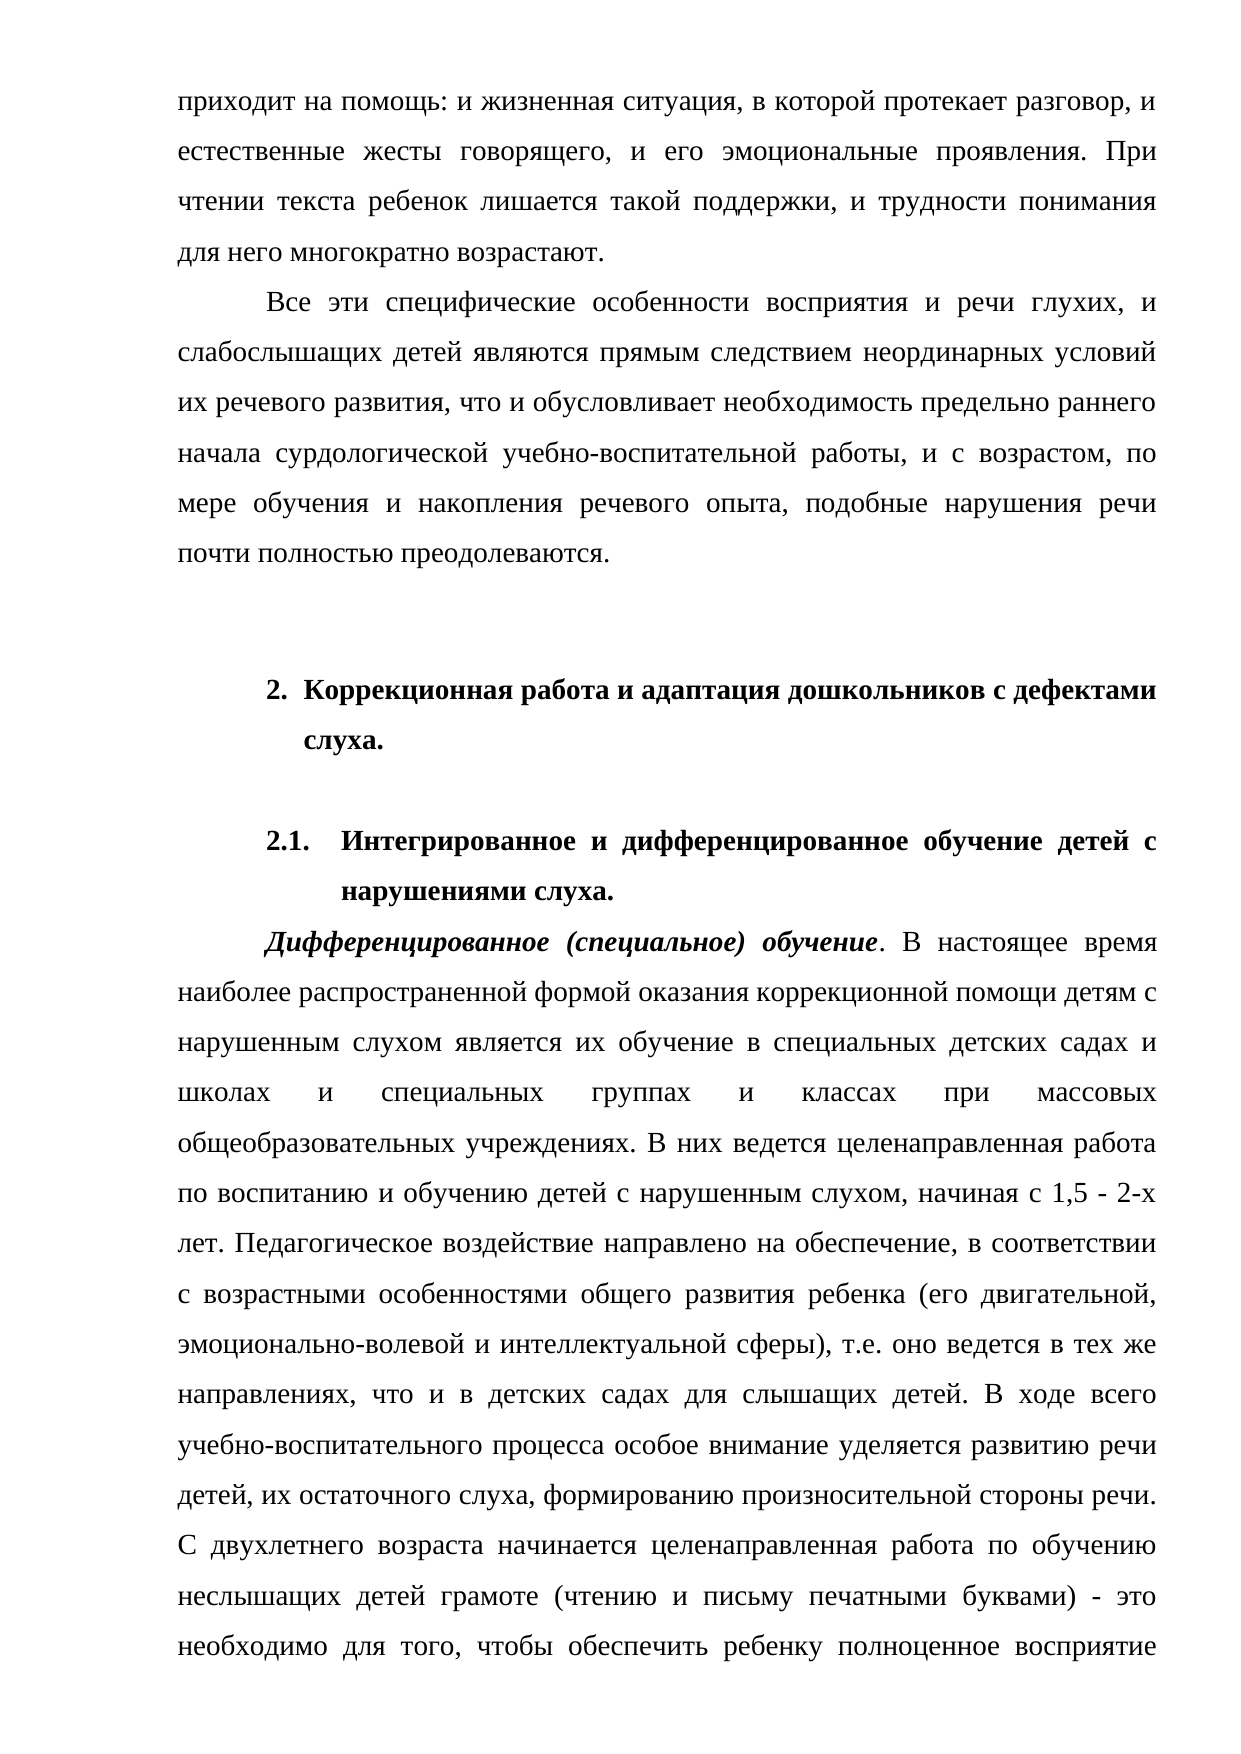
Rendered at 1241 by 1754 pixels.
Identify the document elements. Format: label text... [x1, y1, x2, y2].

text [177, 83, 1157, 267]
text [177, 924, 1157, 1662]
list Коррекционная работа и адаптация дошкольников с дефектами слуха. [266, 672, 1157, 756]
text Все эти специфические особенности восприятия и речи глухих, и слабослышащих детей являются прямым следствием неординарных условий их речевого развития, что и обусловливает необходимость предельно раннего начала сурдологической учебно-воспитательной работы, и с возрастом, по мере обучения и накопления речевого опыта, подобные нарушения речи почти полностью преодолеваются. [177, 284, 1157, 569]
list Интегрированное и дифференцированное обучение детей с нарушениями слуха. [266, 823, 1157, 907]
